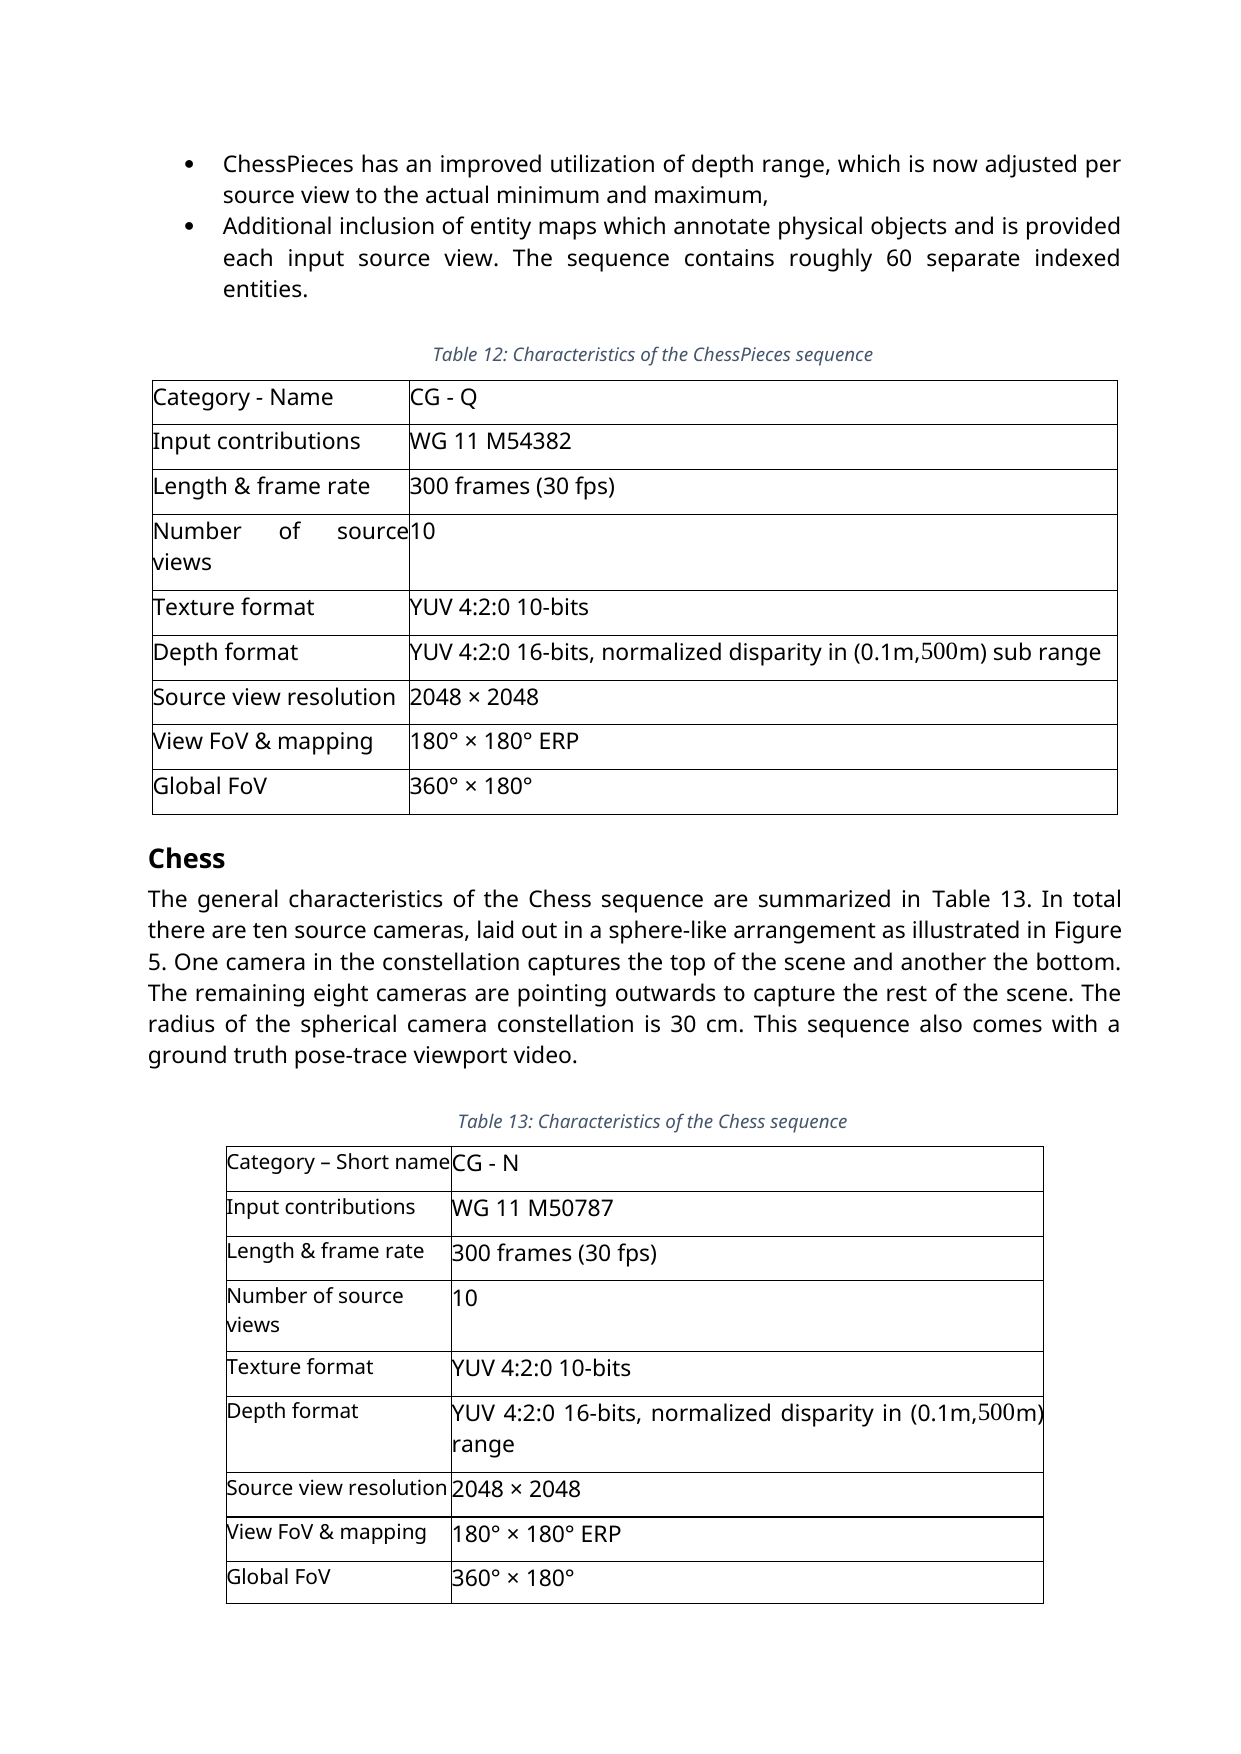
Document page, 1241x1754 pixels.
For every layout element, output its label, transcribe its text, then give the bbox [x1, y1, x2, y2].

table_cell YUV 4:2:0 10-bits [452, 1352, 1043, 1396]
table_cell Input contributions [153, 425, 409, 469]
table_cell Number of source views [153, 515, 409, 590]
table_header Category – Short name [227, 1147, 451, 1191]
table_cell 10 [410, 515, 1117, 590]
table_cell 300 frames (30 fps) [410, 470, 1117, 514]
table_cell 2048 × 2048 [452, 1473, 1043, 1516]
list Additional inclusion of entity maps which annotate physical objects and is provided each input source view. The sequence contains roughly 60 separate indexed entities. [185, 210, 1122, 304]
table_cell 360° × 180° [410, 770, 1117, 814]
table_header CG - Q [410, 381, 1117, 424]
table_cell Global FoV [227, 1562, 451, 1603]
table_cell WG 11 M50787 [452, 1192, 1043, 1236]
table_cell 360° × 180° [452, 1562, 1043, 1603]
table_cell View FoV & mapping [227, 1518, 451, 1561]
table_cell YUV 4:2:0 16-bits, normalized disparity in (0.1m,m) range [452, 1397, 1043, 1472]
table_cell Depth format [153, 636, 409, 679]
table_cell Texture format [153, 591, 409, 635]
list ChessPieces has an improved utilization of depth range, which is now adjusted per source view to the actual minimum and maximum, [185, 148, 1122, 210]
text Table 13: Characteristics of the Chess sequence [185, 1108, 1122, 1133]
table_cell Number of source views [227, 1281, 451, 1351]
table_cell 2048 × 2048 [410, 681, 1117, 724]
table_cell Source view resolution [227, 1473, 451, 1516]
table_cell 300 frames (30 fps) [452, 1237, 1043, 1280]
table_cell 180° × 180° ERP [452, 1518, 1043, 1561]
table_cell View FoV & mapping [153, 725, 409, 769]
table_cell YUV 4:2:0 10-bits [410, 591, 1117, 635]
table_header CG - N [452, 1147, 1043, 1191]
text The general characteristics of the Chess sequence are summarized in Table 13. In total there are ten source cameras, laid out in a sphere-like arrangement as illustrated in Figure 5. One camera in the constellation captures the top of the scene and another the bottom. The remaining eight cameras are pointing outwards to capture the rest of the scene. The radius of the spherical camera constellation is 30 cm. This sequence also comes with a ground truth pose-trace viewport video. [148, 883, 1122, 1071]
table_cell Length & frame rate [227, 1237, 451, 1280]
table_cell Depth format [227, 1397, 451, 1472]
table_header Category - Name [153, 381, 409, 424]
table_cell WG 11 M54382 [410, 425, 1117, 469]
table_cell YUV 4:2:0 16-bits, normalized disparity in (0.1m,m) sub range [410, 636, 1117, 679]
table_cell 180° × 180° ERP [410, 725, 1117, 769]
text Table 12: Characteristics of the ChessPieces sequence [185, 341, 1122, 367]
table_cell Texture format [227, 1352, 451, 1396]
table_cell Source view resolution [153, 681, 409, 724]
text Chess [148, 840, 1122, 877]
table_cell Length & frame rate [153, 470, 409, 514]
table_cell Input contributions [227, 1192, 451, 1236]
table_cell 10 [452, 1281, 1043, 1351]
table_cell Global FoV [153, 770, 409, 814]
